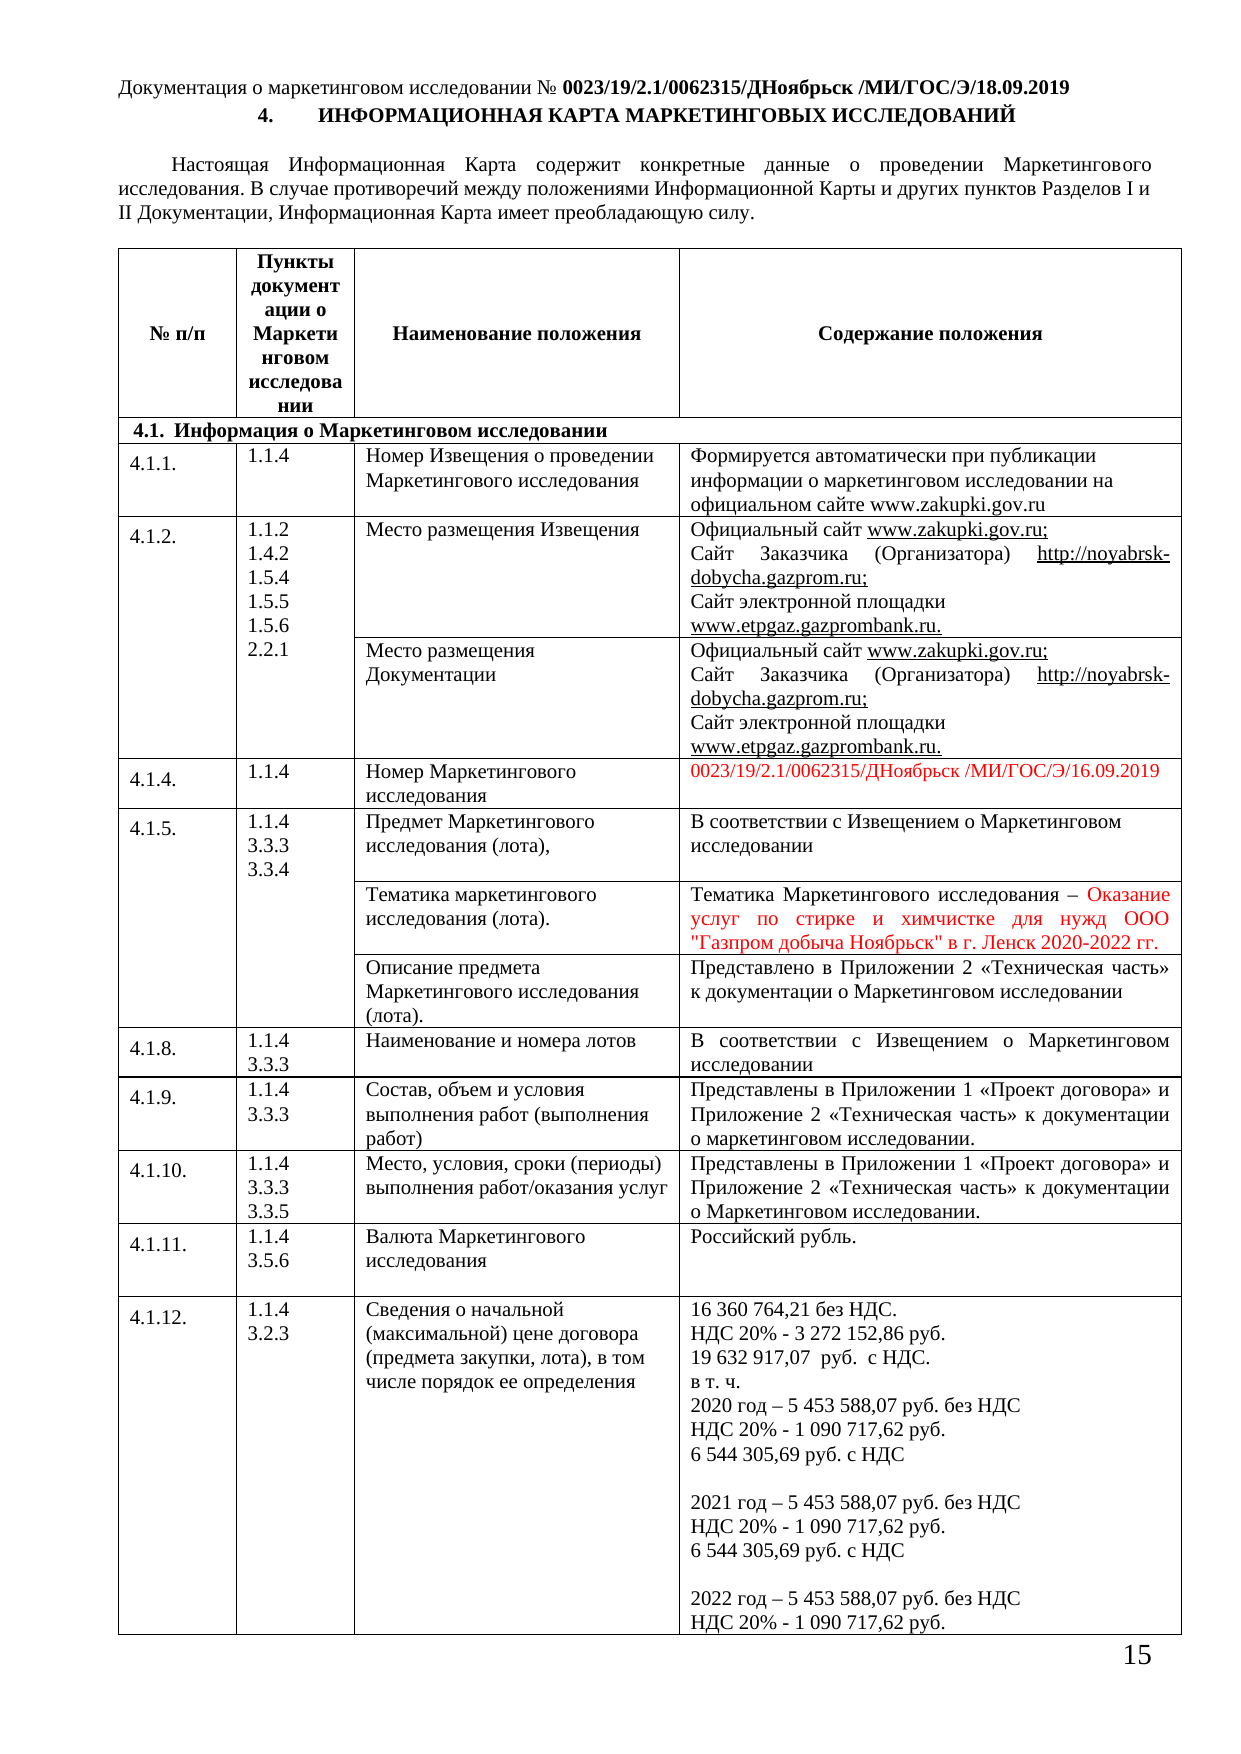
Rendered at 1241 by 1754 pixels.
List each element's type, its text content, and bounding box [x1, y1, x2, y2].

table_cell Номер Маркетингового исследования [355, 759, 679, 807]
table_cell 1.1.4 3.3.3 3.3.4 [237, 1151, 354, 1223]
table_cell Российский рубль. [680, 1224, 1181, 1296]
table_cell [119, 1224, 236, 1296]
table_cell [119, 1028, 236, 1076]
table_cell [119, 444, 236, 516]
table_cell Предмет Маркетингового исследования (лота), [355, 809, 679, 881]
table_header Пункты документации о Маркетинговом исследовании [237, 249, 354, 417]
list ИНФОРМАЦИОННАЯ КАРТА МАРКЕТИНГОВЫХ ИССЛЕДОВАНИЙ [118, 103, 1152, 127]
table_cell Официальный сайт www.zakupki.gov.ru; Сайт Заказчика (Организатора) http://noyabrsk-dobycha.gazprom.ru; Сайт электронной площадки www.etpgaz.gazprombank.ru. [680, 638, 1181, 758]
table_cell Тематика маркетингового исследования (лота). [355, 882, 679, 954]
table_cell Описание предмета Маркетингового исследования (лота). [355, 955, 679, 1027]
table_cell Место размещения Извещения [355, 517, 679, 637]
table_cell В соответствии с Извещением о Маркетинговом исследовании [680, 1028, 1181, 1076]
table_header № п/п [119, 249, 236, 417]
table_cell Официальный сайт www.zakupki.gov.ru; Сайт Заказчика (Организатора) http://noyabrsk-dobycha.gazprom.ru; Сайт электронной площадки www.etpgaz.gazprombank.ru. [680, 517, 1181, 637]
table_cell 0023/19/2.1/0062315/ДНоябрьск /МИ/ГОС/Э/16.09.2019 [680, 759, 1181, 807]
table_cell [119, 759, 236, 807]
text Настоящая Информационная Карта содержит конкретные данные о проведении Маркетингового исследования. В случае противоречий между положениями Информационной Карты и других пунктов Разделов I и II Документации, Информационная Карта имеет преобладающую силу. [118, 152, 1152, 224]
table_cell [355, 1297, 679, 1634]
table_cell Наименование и номера лотов [355, 1028, 679, 1076]
table_header Содержание положения [680, 249, 1181, 417]
table_header Наименование положения [355, 249, 679, 417]
table_cell Информация о Маркетинговом исследовании [119, 418, 1181, 442]
table_cell 1.1.4 3.3.3 [237, 1028, 354, 1076]
table_cell Формируется автоматически при публикации информации о маркетинговом исследовании на официальном сайте www.zakupki.gov.ru [680, 444, 1181, 516]
table_cell Валюта Маркетингового исследования [355, 1224, 679, 1296]
table_cell 1.1.4 3.5.6 [237, 1224, 354, 1296]
table_cell [119, 517, 236, 758]
table_cell [119, 1151, 236, 1223]
table_cell Место, условия, сроки (периоды) выполнения работ/оказания услуг [355, 1151, 679, 1223]
table_cell В соответствии с Извещением о Маркетинговом исследовании [680, 809, 1181, 881]
table_cell Номер Извещения о проведении Маркетингового исследования [355, 444, 679, 516]
table_cell 1.1.4 3.3.3 [237, 1078, 354, 1149]
table_cell [119, 1297, 236, 1634]
table_cell Представлены в Приложении 1 «Проект договора» и Приложение 2 «Техническая часть» к документации о маркетинговом исследовании. [680, 1078, 1181, 1149]
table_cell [680, 1297, 1181, 1634]
table_cell [119, 809, 236, 1027]
table_cell Тематика Маркетингового исследования – Оказание услуг по стирке и химчистке для нужд ООО "Газпром добыча Ноябрьск" в г. Ленск 2020-2022 гг. [680, 882, 1181, 954]
table_cell 1.1.2 1.4.2 1.5.4 1.5.5 1.5.6 2.2.1 [237, 517, 354, 758]
table_cell [119, 1078, 236, 1149]
table_cell 1.1.4 [237, 444, 354, 516]
table_cell 1.1.4 [237, 759, 354, 807]
table_cell 1.1.4 3.2.3 [237, 1297, 354, 1634]
table_cell Представлено в Приложении 2 «Техническая часть» к документации о Маркетинговом исследовании [680, 955, 1181, 1027]
table_cell Состав, объем и условия выполнения работ (выполнения работ) [355, 1078, 679, 1149]
table_cell Место размещения Документации [355, 638, 679, 758]
table_cell Представлены в Приложении 1 «Проект договора» и Приложение 2 «Техническая часть» к документации о Маркетинговом исследовании. [680, 1151, 1181, 1223]
table_cell 1.1.4 3.3.3 3.3.4 [237, 809, 354, 1027]
